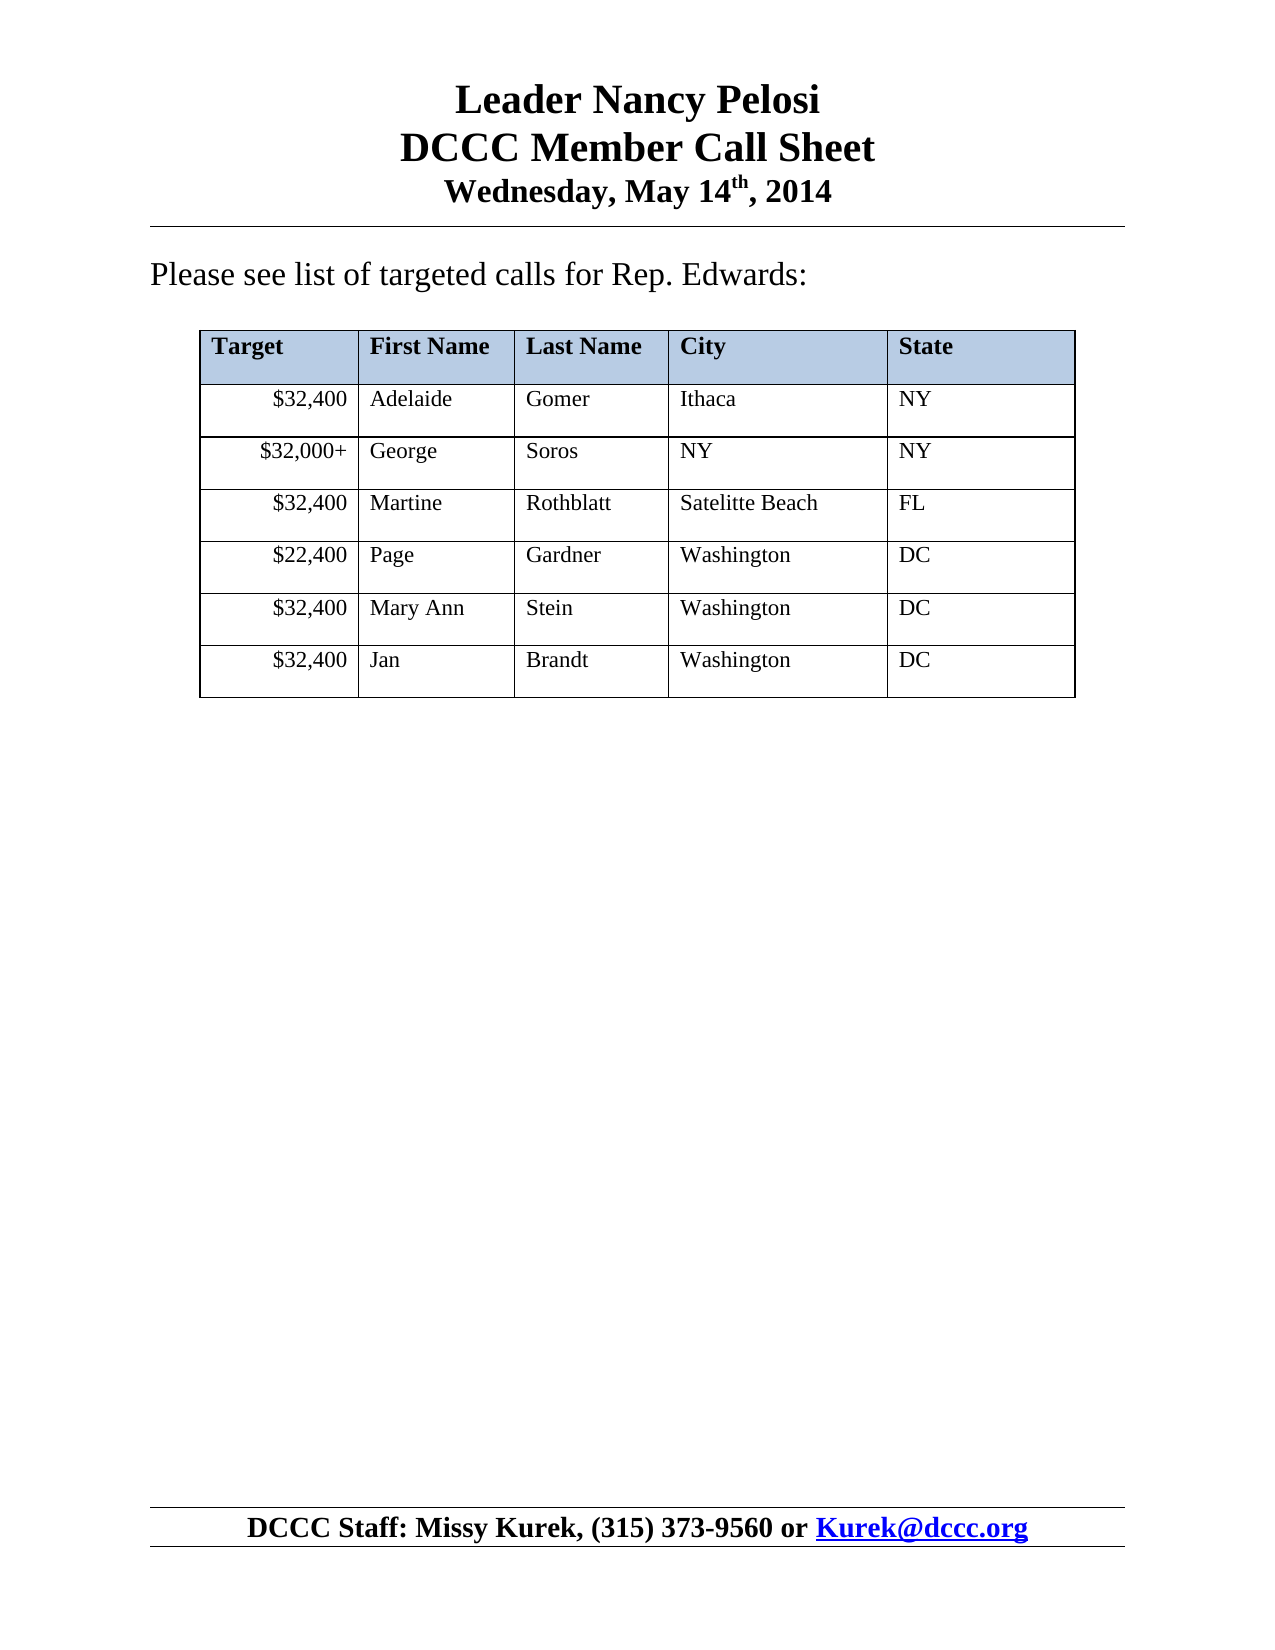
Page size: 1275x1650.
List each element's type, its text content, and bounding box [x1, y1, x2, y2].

table_cell Adelaide [359, 385, 514, 436]
table_cell $32,400 [201, 385, 358, 436]
table_cell Martine [359, 490, 514, 541]
table_header Target [201, 331, 358, 384]
table_cell DC [888, 542, 1074, 593]
table_cell Satelitte Beach [669, 490, 887, 541]
table_cell $32,400 [201, 646, 358, 697]
table_cell Page [359, 542, 514, 593]
table_cell DC [888, 594, 1074, 645]
table_cell FL [888, 490, 1074, 541]
table_cell $32,400 [201, 490, 358, 541]
table_cell $32,400 [201, 594, 358, 645]
table_cell Stein [515, 594, 668, 645]
table_cell Ithaca [669, 385, 887, 436]
table_cell Rothblatt [515, 490, 668, 541]
table_cell NY [888, 438, 1074, 488]
table_cell $22,400 [201, 542, 358, 593]
table_cell Jan [359, 646, 514, 697]
table_cell Gardner [515, 542, 668, 593]
table_cell George [359, 438, 514, 488]
table_cell NY [669, 438, 887, 488]
table_cell Mary Ann [359, 594, 514, 645]
table_cell Brandt [515, 646, 668, 697]
table_cell DC [888, 646, 1074, 697]
table_cell NY [888, 385, 1074, 436]
table_cell Washington [669, 594, 887, 645]
table_cell Gomer [515, 385, 668, 436]
table_cell Soros [515, 438, 668, 488]
table_header Last Name [515, 331, 668, 384]
table_header State [888, 331, 1074, 384]
table_cell $32,000+ [201, 438, 358, 488]
table_header First Name [359, 331, 514, 384]
table_cell Washington [669, 542, 887, 593]
table_cell Washington [669, 646, 887, 697]
table_header City [669, 331, 887, 384]
text Please see list of targeted calls for Rep. Edwards: [150, 255, 1125, 293]
